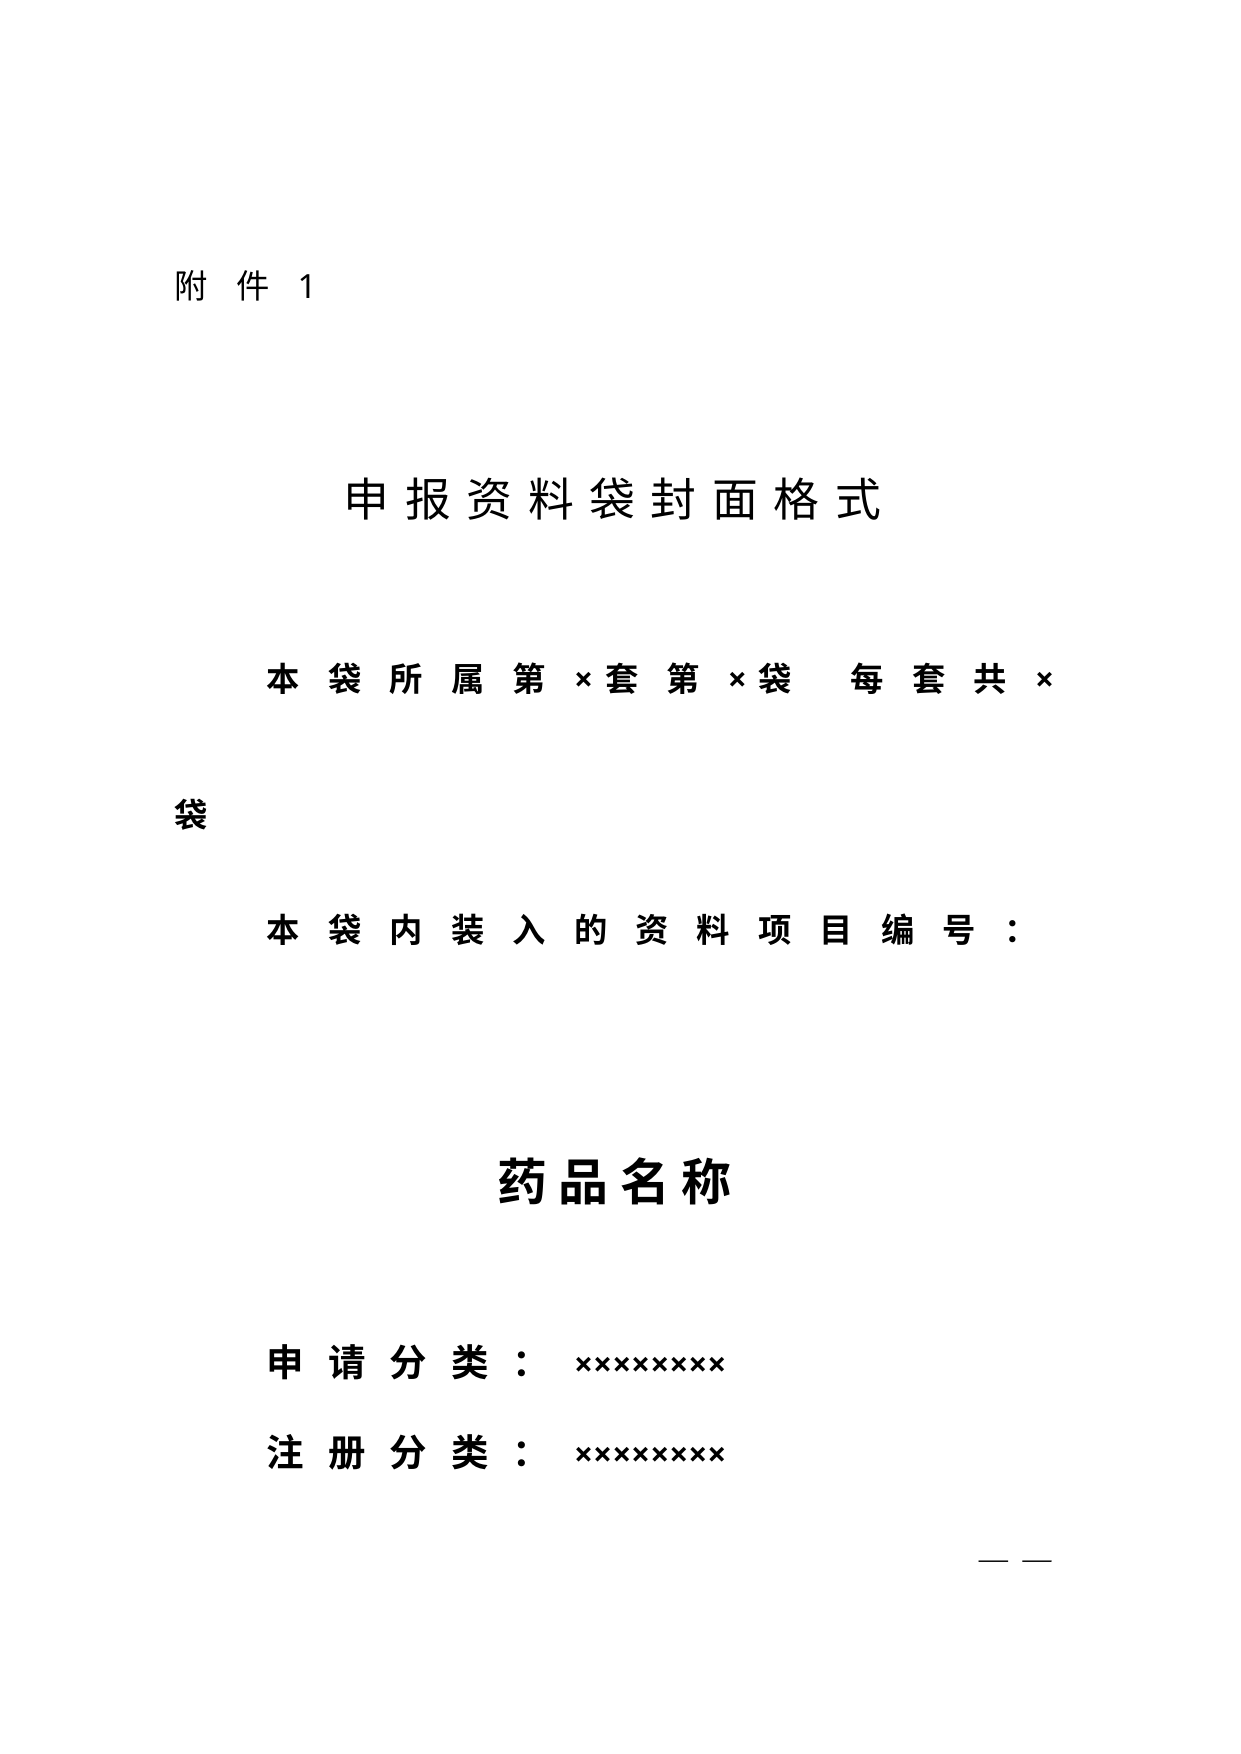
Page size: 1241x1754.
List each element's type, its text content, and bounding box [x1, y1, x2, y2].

text 注册分类：×××××××× [174, 1405, 1066, 1496]
title 附件1 [174, 239, 1066, 330]
text 本袋所属第×套第×袋 每套共×袋 [174, 632, 1066, 858]
text 申请分类：×××××××× [174, 1314, 1066, 1405]
title 申报资料袋封面格式 [174, 451, 1066, 541]
text 药品名称 [174, 1133, 1066, 1224]
text 本袋内装入的资料项目编号： [174, 883, 1066, 973]
